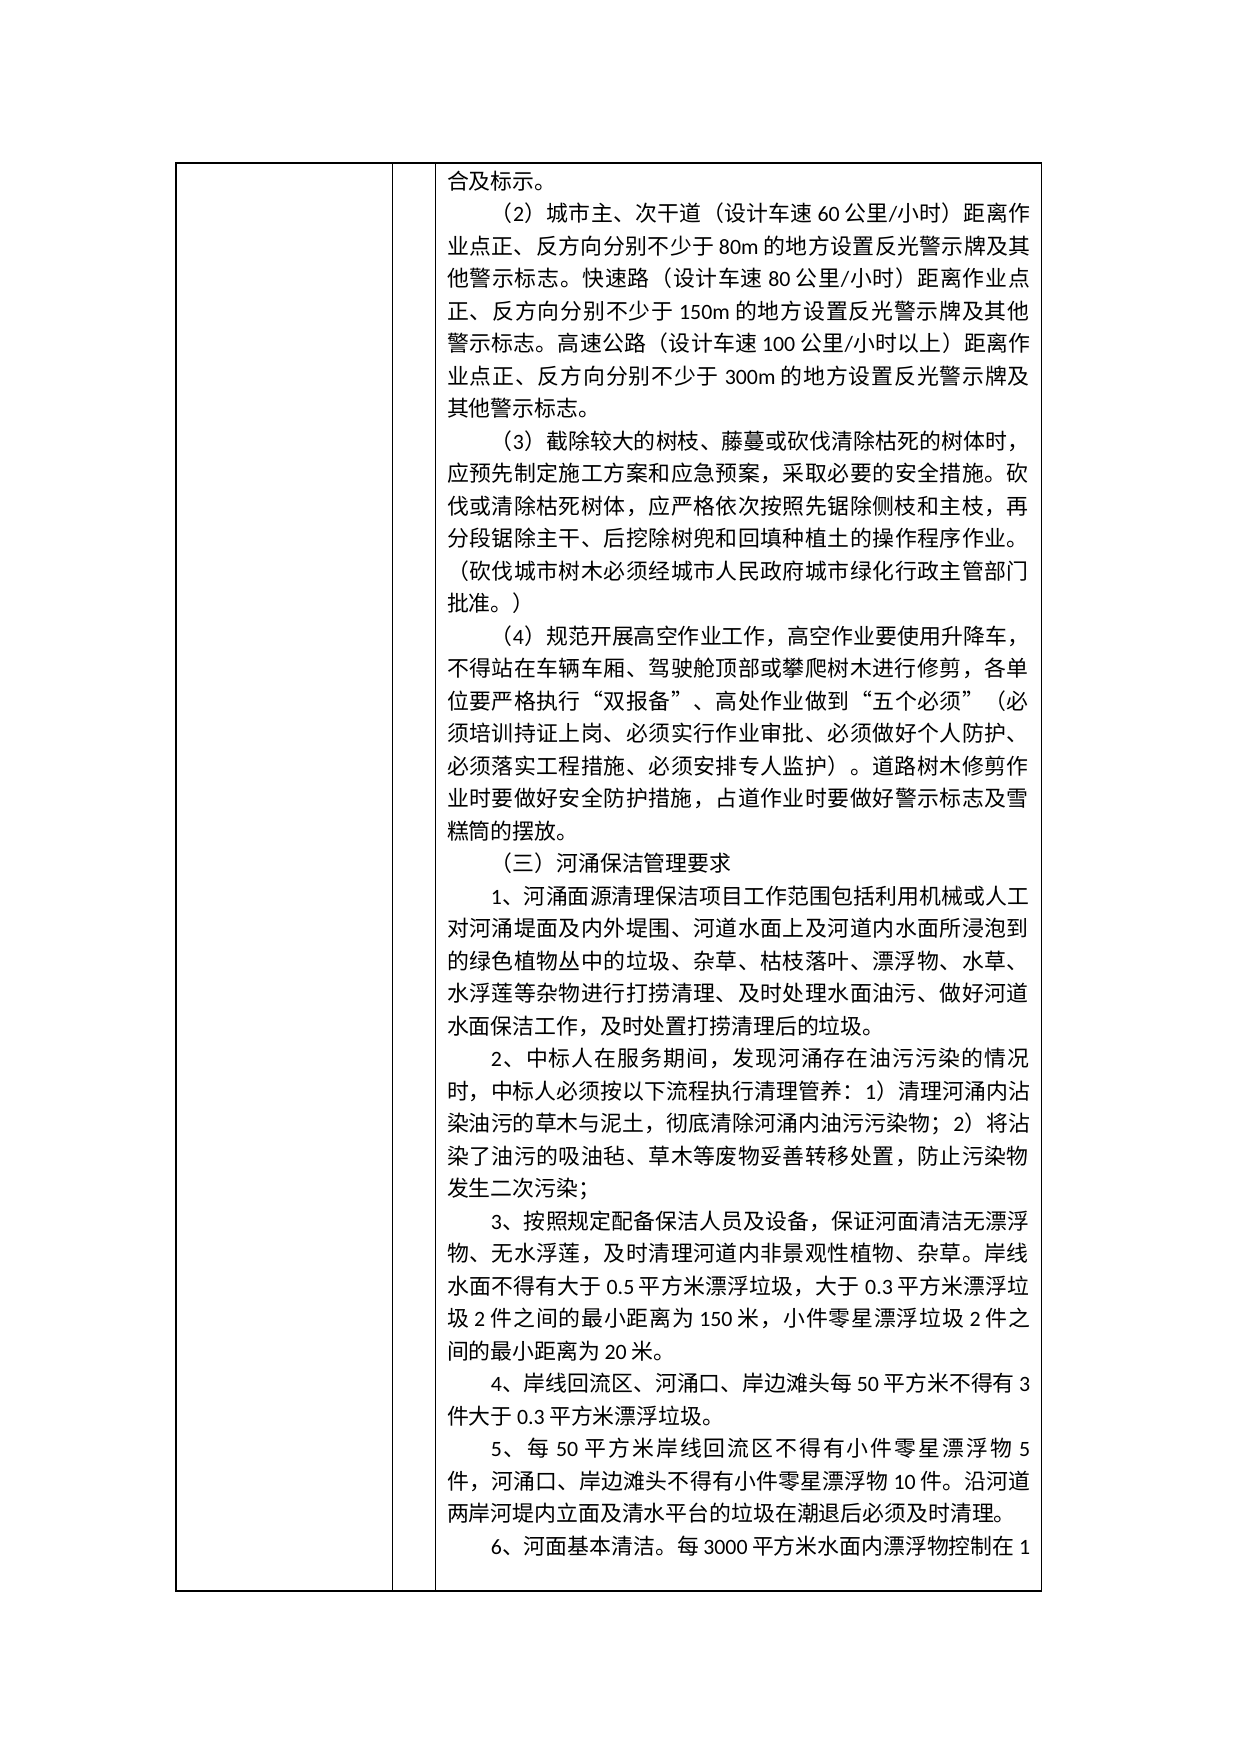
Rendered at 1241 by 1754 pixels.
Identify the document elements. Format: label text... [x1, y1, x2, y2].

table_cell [436, 164, 1041, 1590]
table_cell 1 [393, 164, 435, 1590]
table_cell [177, 164, 392, 1590]
